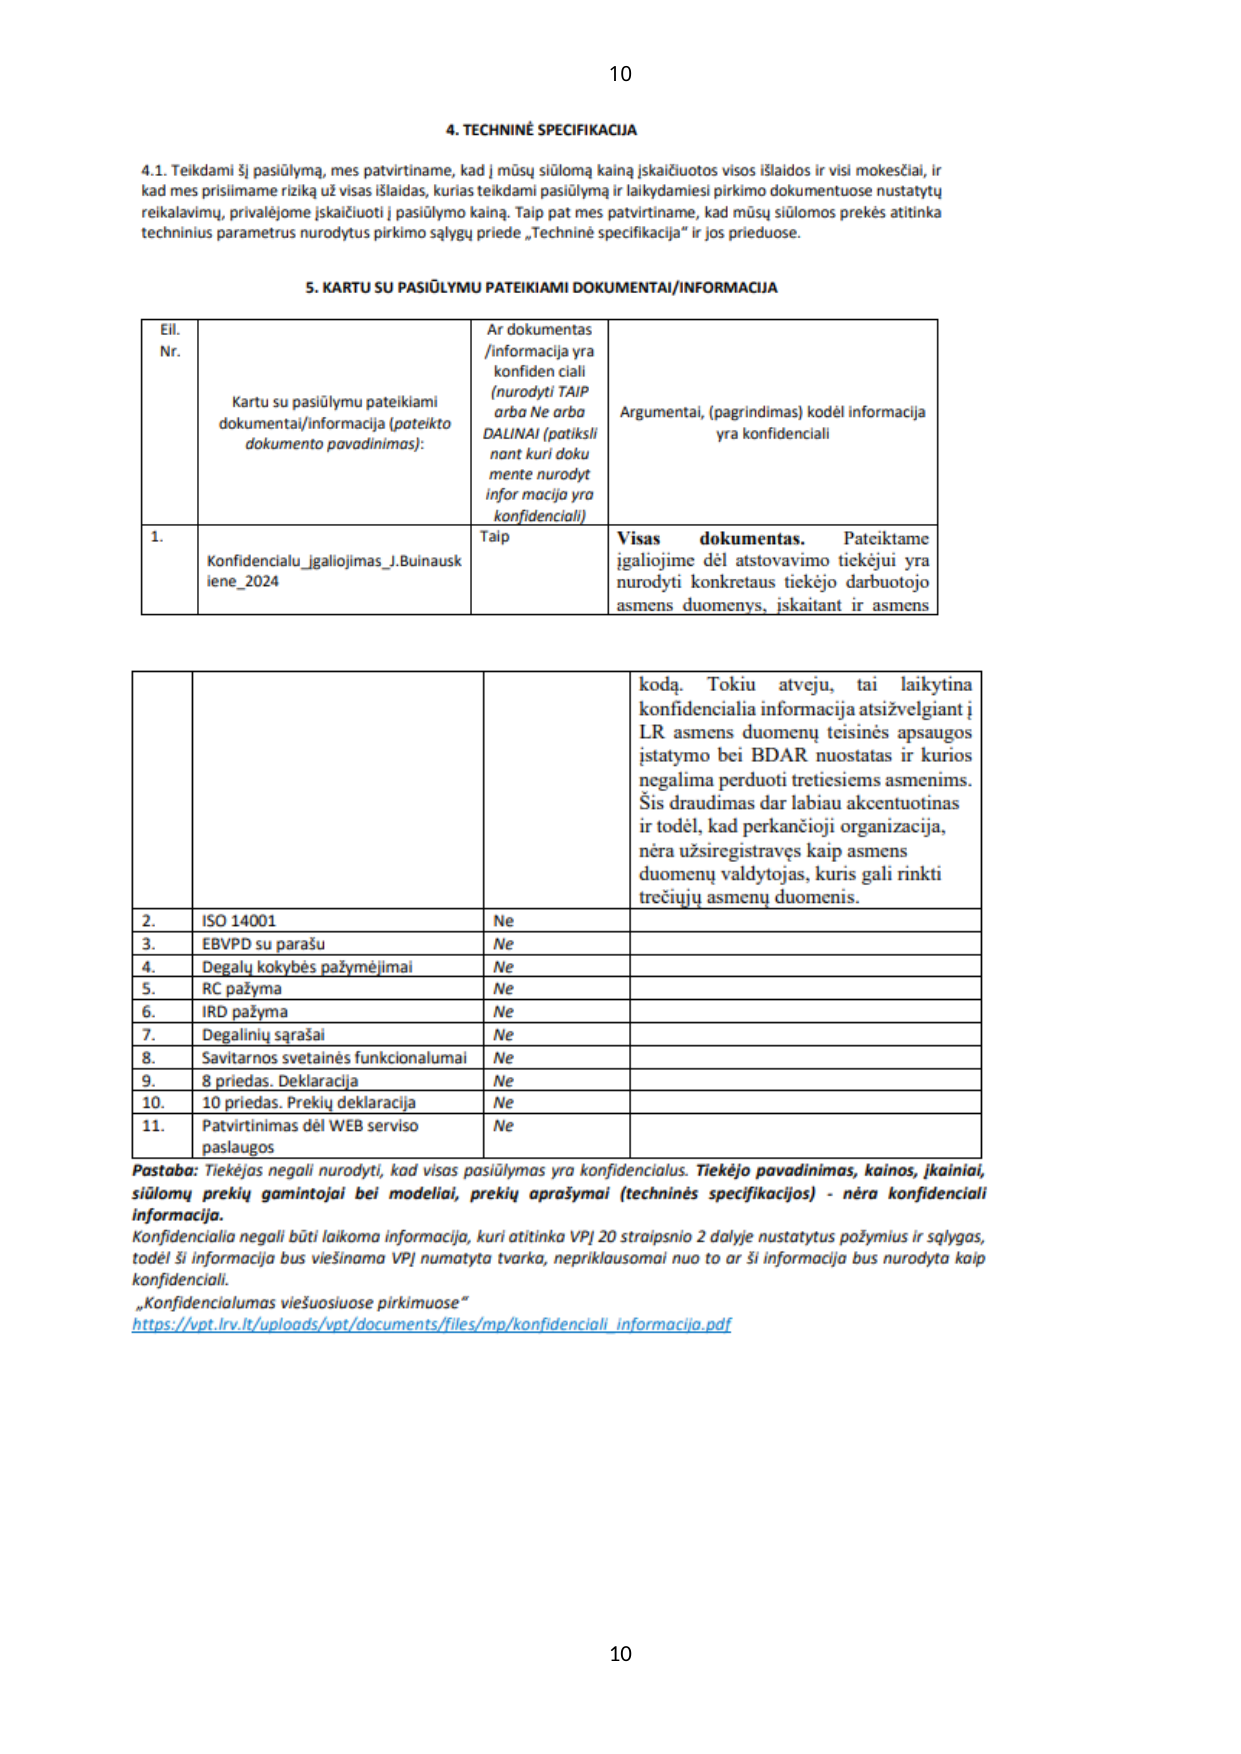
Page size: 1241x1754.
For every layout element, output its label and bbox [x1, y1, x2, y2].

picture [118, 118, 956, 630]
picture [118, 654, 1001, 1352]
